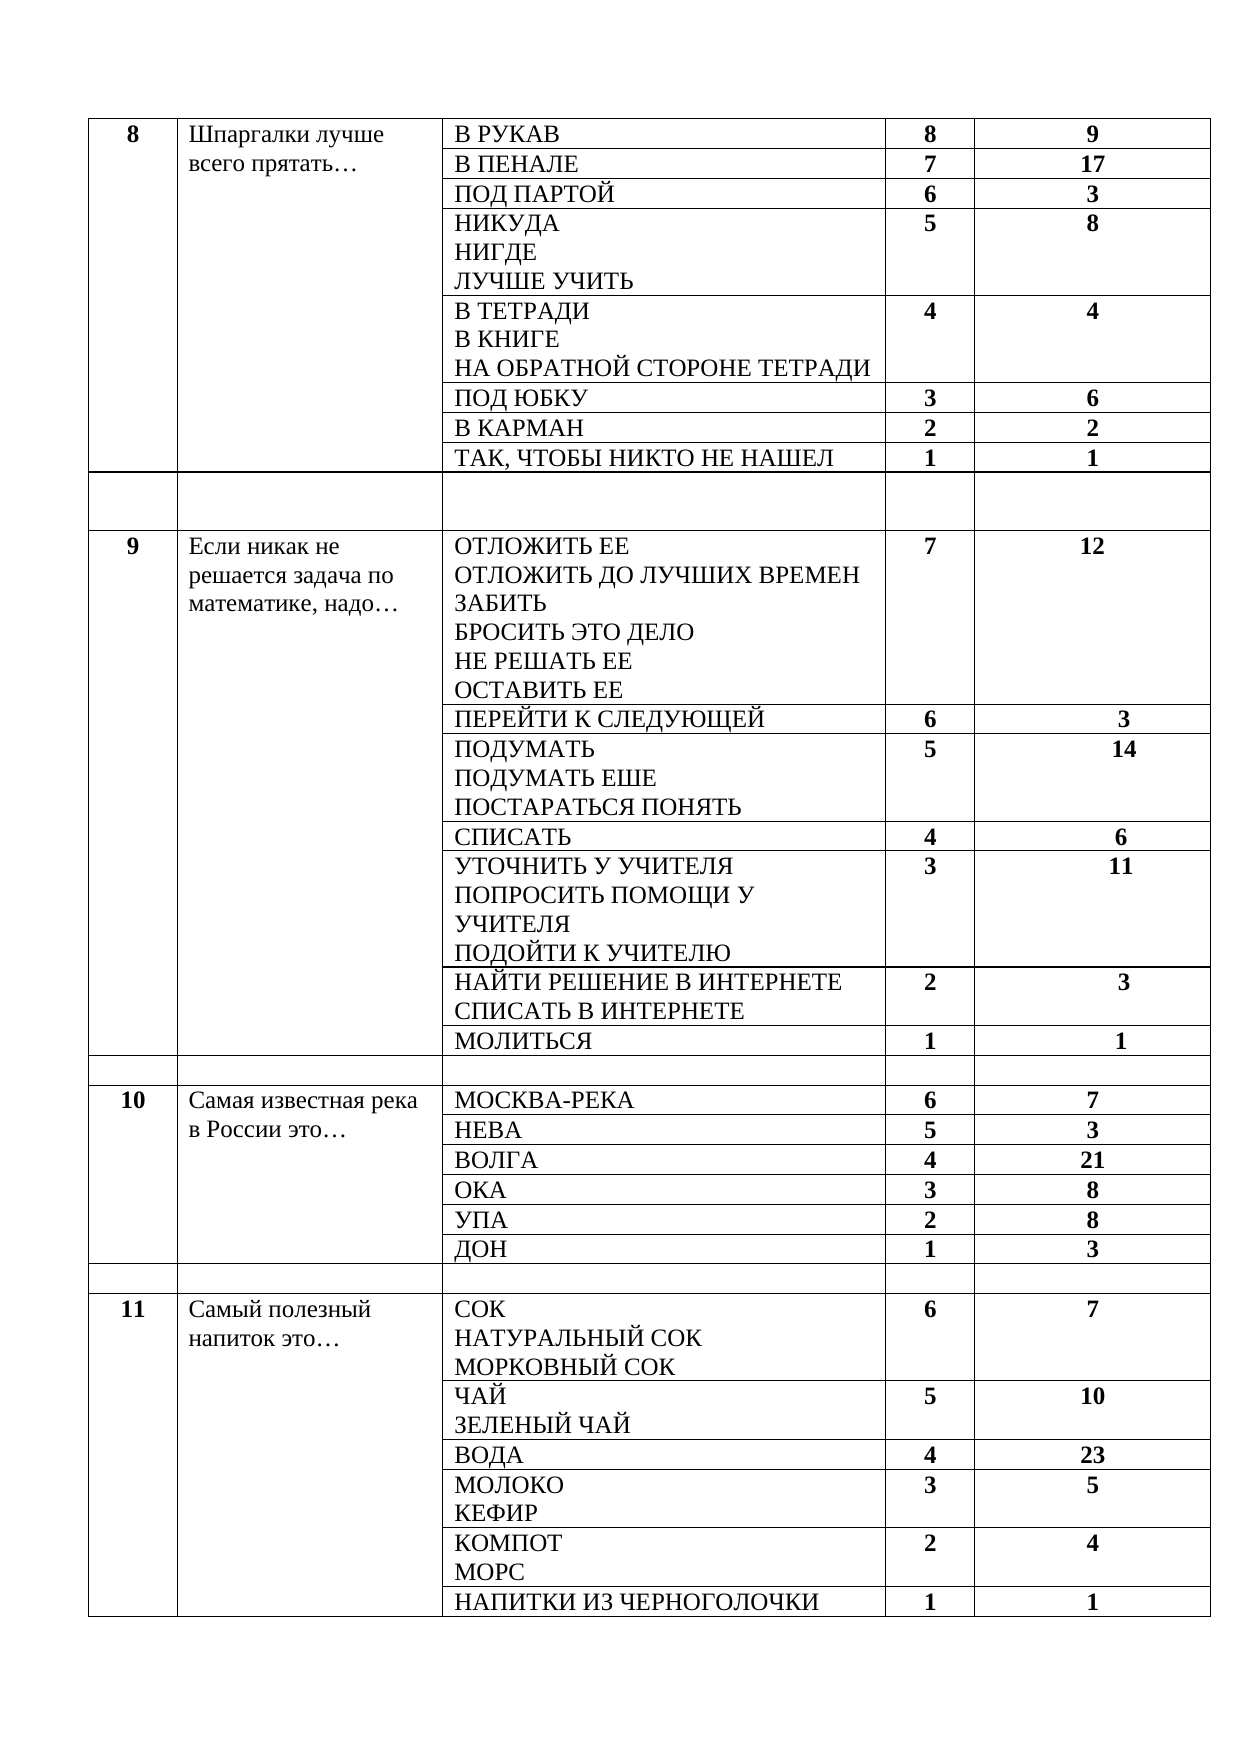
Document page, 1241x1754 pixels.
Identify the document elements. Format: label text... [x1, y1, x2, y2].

table_cell [178, 1264, 442, 1293]
table_cell 3 [975, 968, 1210, 1025]
table_cell 7 [886, 531, 974, 703]
table_cell Шпаргалки лучше всего прятать… [178, 119, 442, 471]
table_cell [89, 1056, 177, 1084]
table_cell [886, 1264, 974, 1293]
table_cell 6 [886, 705, 974, 733]
table_cell 5 [886, 1381, 974, 1439]
table_cell 10 [89, 1086, 177, 1263]
table_cell ДОН [443, 1235, 885, 1263]
table_cell [975, 473, 1210, 530]
table_cell НАПИТКИ ИЗ ЧЕРНОГОЛОЧКИ [443, 1587, 885, 1616]
table_cell НАЙТИ РЕШЕНИЕ В ИНТЕРНЕТЕ СПИСАТЬ В ИНТЕРНЕТЕ [443, 968, 885, 1025]
table_cell [886, 473, 974, 530]
table_cell В ПЕНАЛЕ [443, 149, 885, 178]
table_cell 1 [975, 443, 1210, 471]
table_cell 3 [886, 1175, 974, 1204]
table_cell НЕВА [443, 1115, 885, 1144]
table_cell Если никак не решается задача по математике, надо… [178, 531, 442, 1055]
table_cell Самый полезный напиток это… [178, 1294, 442, 1616]
table_cell 12 [975, 531, 1210, 703]
table_cell 4 [886, 1145, 974, 1174]
table_cell МОЛИТЬСЯ [443, 1026, 885, 1055]
table_cell УТОЧНИТЬ У УЧИТЕЛЯ ПОПРОСИТЬ ПОМОЩИ У УЧИТЕЛЯ ПОДОЙТИ К УЧИТЕЛЮ [443, 851, 885, 966]
table_cell 3 [886, 851, 974, 966]
table_cell 7 [975, 1086, 1210, 1114]
table_cell 1 [975, 1026, 1210, 1055]
table_cell [89, 1264, 177, 1293]
table_cell ПЕРЕЙТИ К СЛЕДУЮЩЕЙ [443, 705, 885, 733]
table_cell 2 [975, 413, 1210, 442]
table_cell 3 [975, 1235, 1210, 1263]
table_cell 1 [886, 1587, 974, 1616]
table_cell ОТЛОЖИТЬ ЕЕ ОТЛОЖИТЬ ДО ЛУЧШИХ ВРЕМЕН ЗАБИТЬ БРОСИТЬ ЭТО ДЕЛО НЕ РЕШАТЬ ЕЕ ОСТАВИТЬ ЕЕ [443, 531, 885, 703]
table_cell 2 [886, 1528, 974, 1586]
table_cell 8 [886, 119, 974, 148]
table_cell В КАРМАН [443, 413, 885, 442]
table_cell 3 [975, 705, 1210, 733]
table_cell 14 [975, 734, 1210, 821]
table_cell [975, 1056, 1210, 1084]
table_cell 2 [886, 1205, 974, 1233]
table_cell 3 [975, 179, 1210, 207]
table_cell 5 [886, 734, 974, 821]
table_cell 1 [886, 1026, 974, 1055]
table_cell КОМПОТ МОРС [443, 1528, 885, 1586]
table_cell УПА [443, 1205, 885, 1233]
table_cell 17 [975, 149, 1210, 178]
table_cell 6 [975, 383, 1210, 412]
table_cell 4 [886, 822, 974, 850]
table_cell 7 [975, 1294, 1210, 1380]
table_cell В РУКАВ [443, 119, 885, 148]
table_cell ВОДА [443, 1440, 885, 1469]
table_cell ВОЛГА [443, 1145, 885, 1174]
table_cell 8 [975, 1175, 1210, 1204]
table_cell [443, 1056, 885, 1084]
table_cell 1 [886, 443, 974, 471]
table_cell [886, 1056, 974, 1084]
table_cell ПОД ПАРТОЙ [443, 179, 885, 207]
table_cell СПИСАТЬ [443, 822, 885, 850]
table_cell 4 [975, 1528, 1210, 1586]
table_cell 23 [975, 1440, 1210, 1469]
table_cell 8 [89, 119, 177, 471]
table_cell СОК НАТУРАЛЬНЫЙ СОК МОРКОВНЫЙ СОК [443, 1294, 885, 1380]
table_cell ПОД ЮБКУ [443, 383, 885, 412]
table_cell [89, 473, 177, 530]
table_cell В ТЕТРАДИ В КНИГЕ НА ОБРАТНОЙ СТОРОНЕ ТЕТРАДИ [443, 296, 885, 382]
table_cell ПОДУМАТЬ ПОДУМАТЬ ЕШЕ ПОСТАРАТЬСЯ ПОНЯТЬ [443, 734, 885, 821]
table_cell [178, 1056, 442, 1084]
table_cell 1 [886, 1235, 974, 1263]
table_cell МОЛОКО КЕФИР [443, 1470, 885, 1527]
table_cell Самая известная река в России это… [178, 1086, 442, 1263]
table_cell 3 [886, 1470, 974, 1527]
table_cell 9 [89, 531, 177, 1055]
table_cell 4 [886, 1440, 974, 1469]
table_cell 6 [975, 822, 1210, 850]
table_cell ЧАЙ ЗЕЛЕНЫЙ ЧАЙ [443, 1381, 885, 1439]
table_cell 6 [886, 1086, 974, 1114]
table_cell 5 [975, 1470, 1210, 1527]
table_cell 2 [886, 413, 974, 442]
table_cell ОКА [443, 1175, 885, 1204]
table_cell 1 [975, 1587, 1210, 1616]
table_cell 11 [975, 851, 1210, 966]
table_cell 6 [886, 179, 974, 207]
table_cell НИКУДА НИГДЕ ЛУЧШЕ УЧИТЬ [443, 209, 885, 295]
table_cell 10 [975, 1381, 1210, 1439]
table_cell 5 [886, 209, 974, 295]
table_cell 9 [975, 119, 1210, 148]
table_cell 8 [975, 209, 1210, 295]
table_cell 3 [975, 1115, 1210, 1144]
table_cell 2 [886, 968, 974, 1025]
table_cell 7 [886, 149, 974, 178]
table_cell 8 [975, 1205, 1210, 1233]
table_cell 21 [975, 1145, 1210, 1174]
table_cell [443, 1264, 885, 1293]
table_cell 5 [886, 1115, 974, 1144]
table_cell 11 [89, 1294, 177, 1616]
table_cell ТАК, ЧТОБЫ НИКТО НЕ НАШЕЛ [443, 443, 885, 471]
table_cell 6 [886, 1294, 974, 1380]
table_cell [443, 473, 885, 530]
table_cell [178, 473, 442, 530]
table_cell 4 [886, 296, 974, 382]
table_cell МОСКВА-РЕКА [443, 1086, 885, 1114]
table_cell 3 [886, 383, 974, 412]
table_cell [975, 1264, 1210, 1293]
table_cell 4 [975, 296, 1210, 382]
